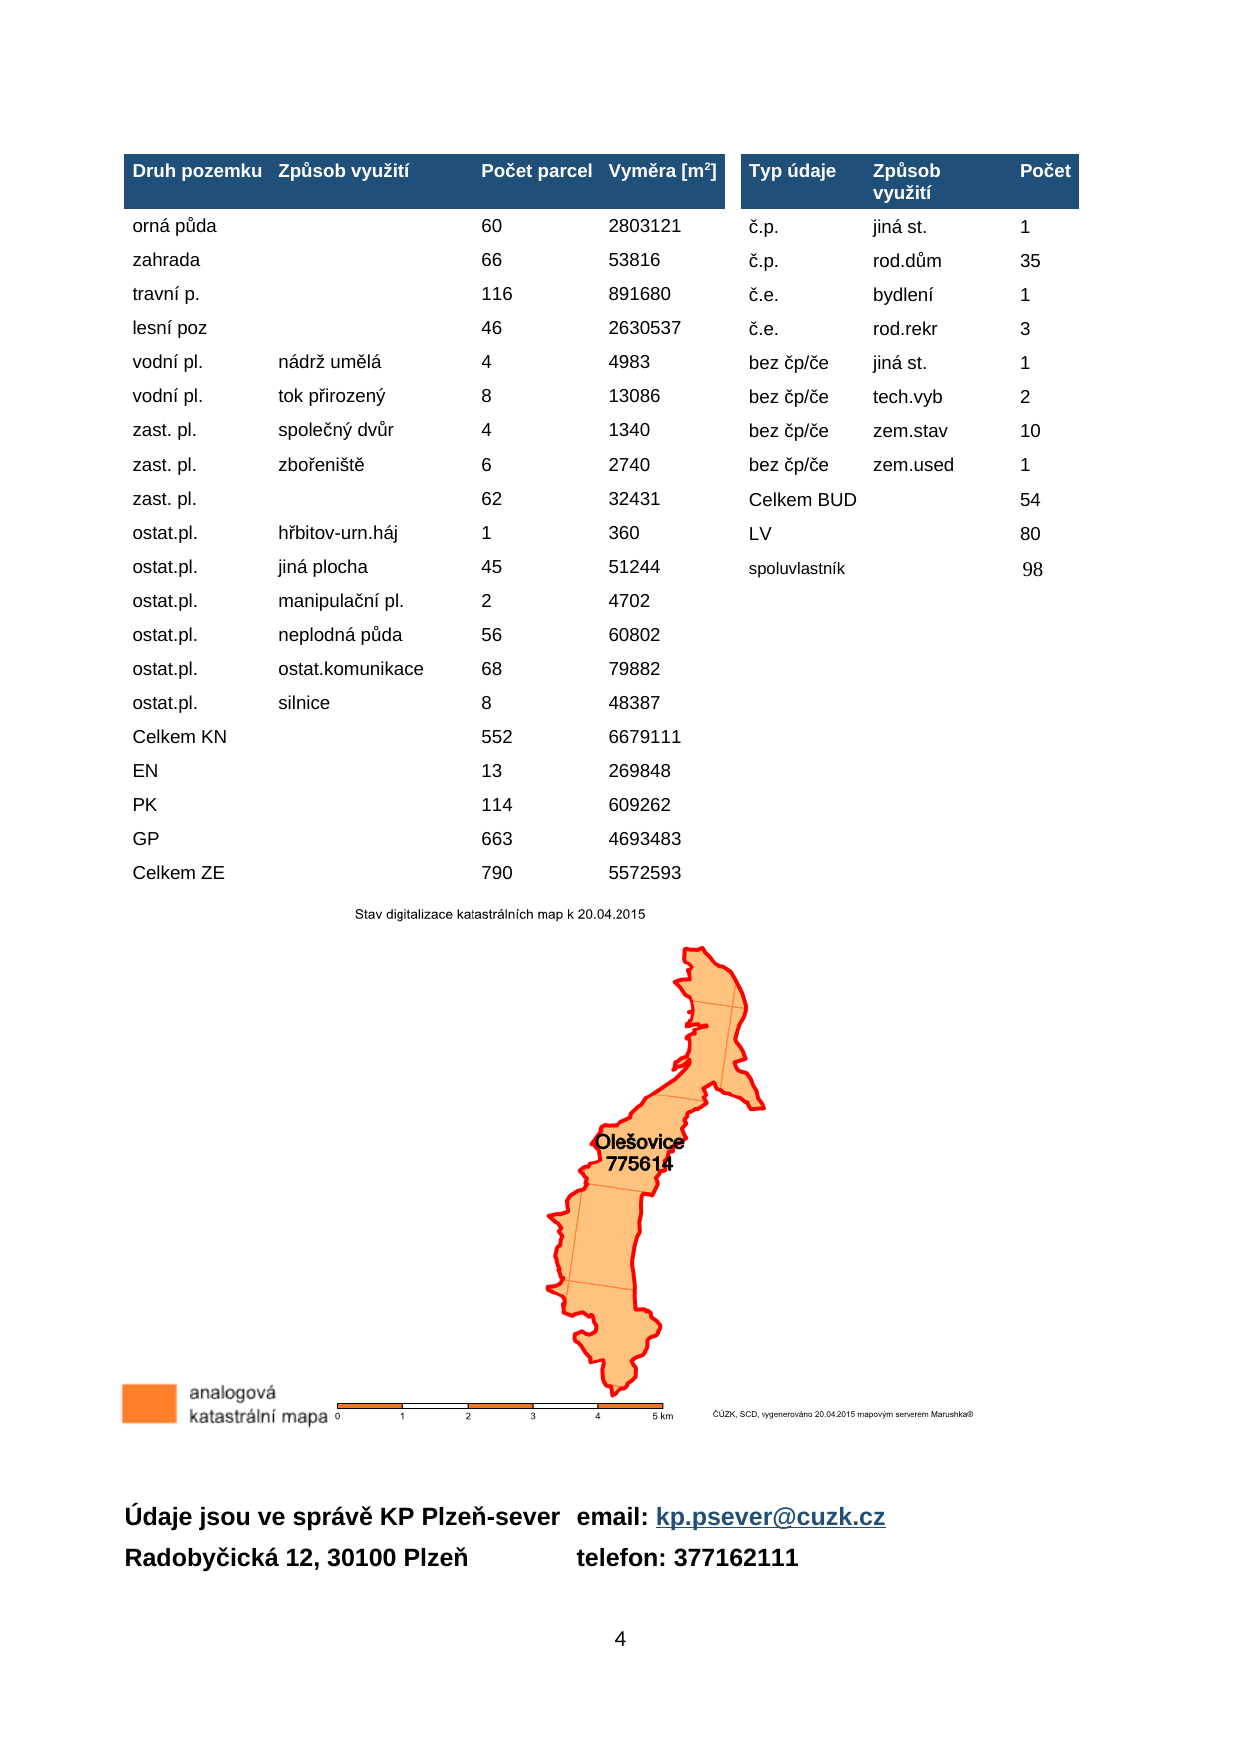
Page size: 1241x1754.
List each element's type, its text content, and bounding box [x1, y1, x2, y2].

table_header email: kp.psever@cuzk.cz [569, 1496, 983, 1537]
table_cell [733, 148, 1087, 896]
table_header Údaje jsou ve správě KP Plzeň-sever [117, 1496, 568, 1537]
picture [118, 896, 983, 1428]
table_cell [117, 1537, 568, 1578]
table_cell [569, 1537, 983, 1578]
table_cell [117, 148, 733, 896]
